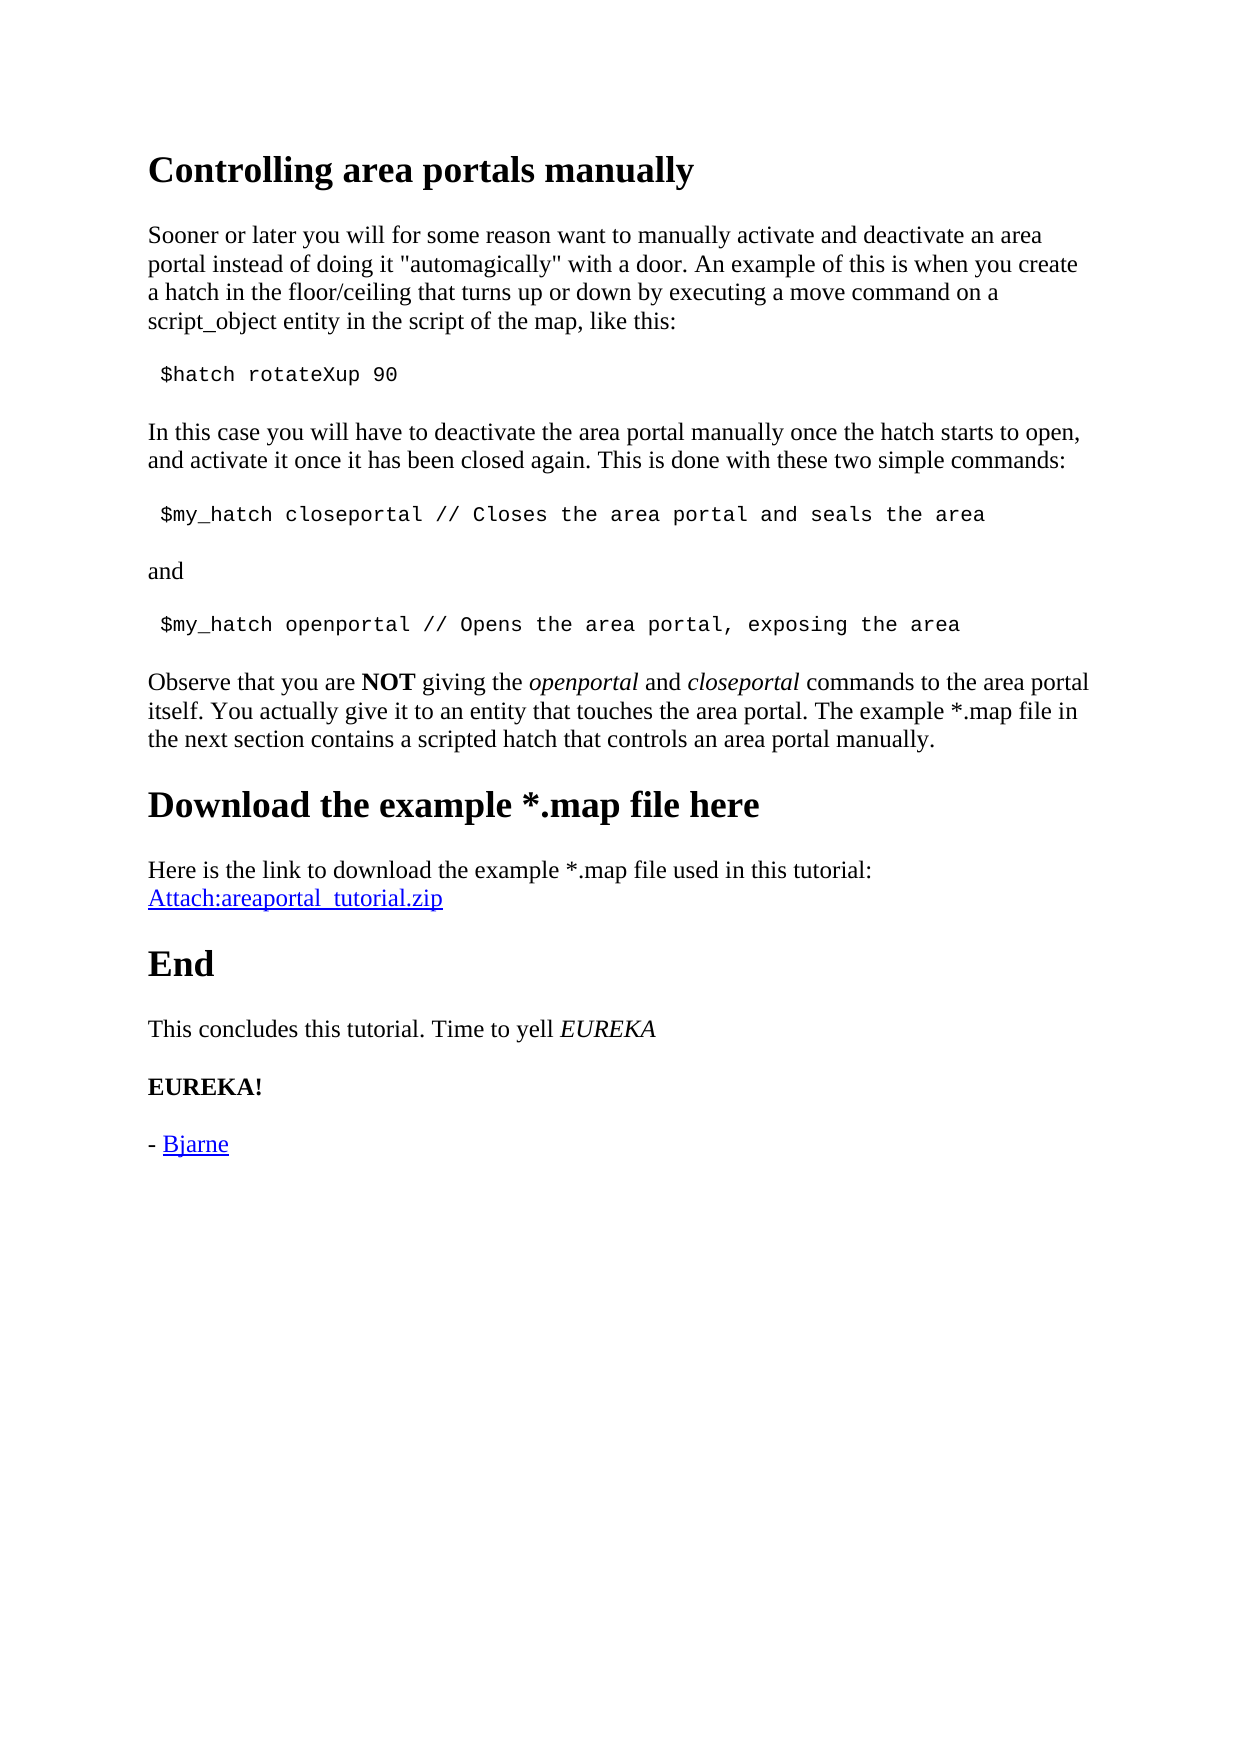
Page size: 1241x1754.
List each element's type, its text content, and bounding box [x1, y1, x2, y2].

text End [148, 941, 1093, 984]
text $my_hatch closeportal // Closes the area portal and seals the area [148, 503, 1093, 527]
text EUREKA! [148, 1072, 1093, 1100]
text Download the example *.map file here [148, 782, 1093, 826]
text $my_hatch openportal // Opens the area portal, exposing the area [148, 614, 1093, 638]
text $hatch rotateXup 90 [148, 364, 1093, 388]
text - Bjarne [148, 1129, 1093, 1158]
text This concludes this tutorial. Time to yell EUREKA [148, 1014, 1093, 1042]
text Observe that you are NOT giving the openportal and closeportal commands to the area portal itself. You actually give it to an entity that touches the area portal. The example *.map file in the next section contains a scripted hatch that controls an area portal manually. [148, 667, 1093, 753]
text Here is the link to download the example *.map file used in this tutorial: Attach:areaportal_tutorial.zip [148, 855, 1093, 912]
text Controlling area portals manually [148, 148, 1093, 191]
text In this case you will have to deactivate the area portal manually once the hatch starts to open, and activate it once it has been closed again. This is done with these two simple commands: [148, 417, 1093, 474]
text Sooner or later you will for some reason want to manually activate and deactivate an area portal instead of doing it "automagically" with a door. An example of this is when you create a hatch in the floor/ceiling that turns up or down by executing a move command on a script_object entity in the script of the map, like this: [148, 220, 1093, 335]
text and [148, 556, 1093, 585]
